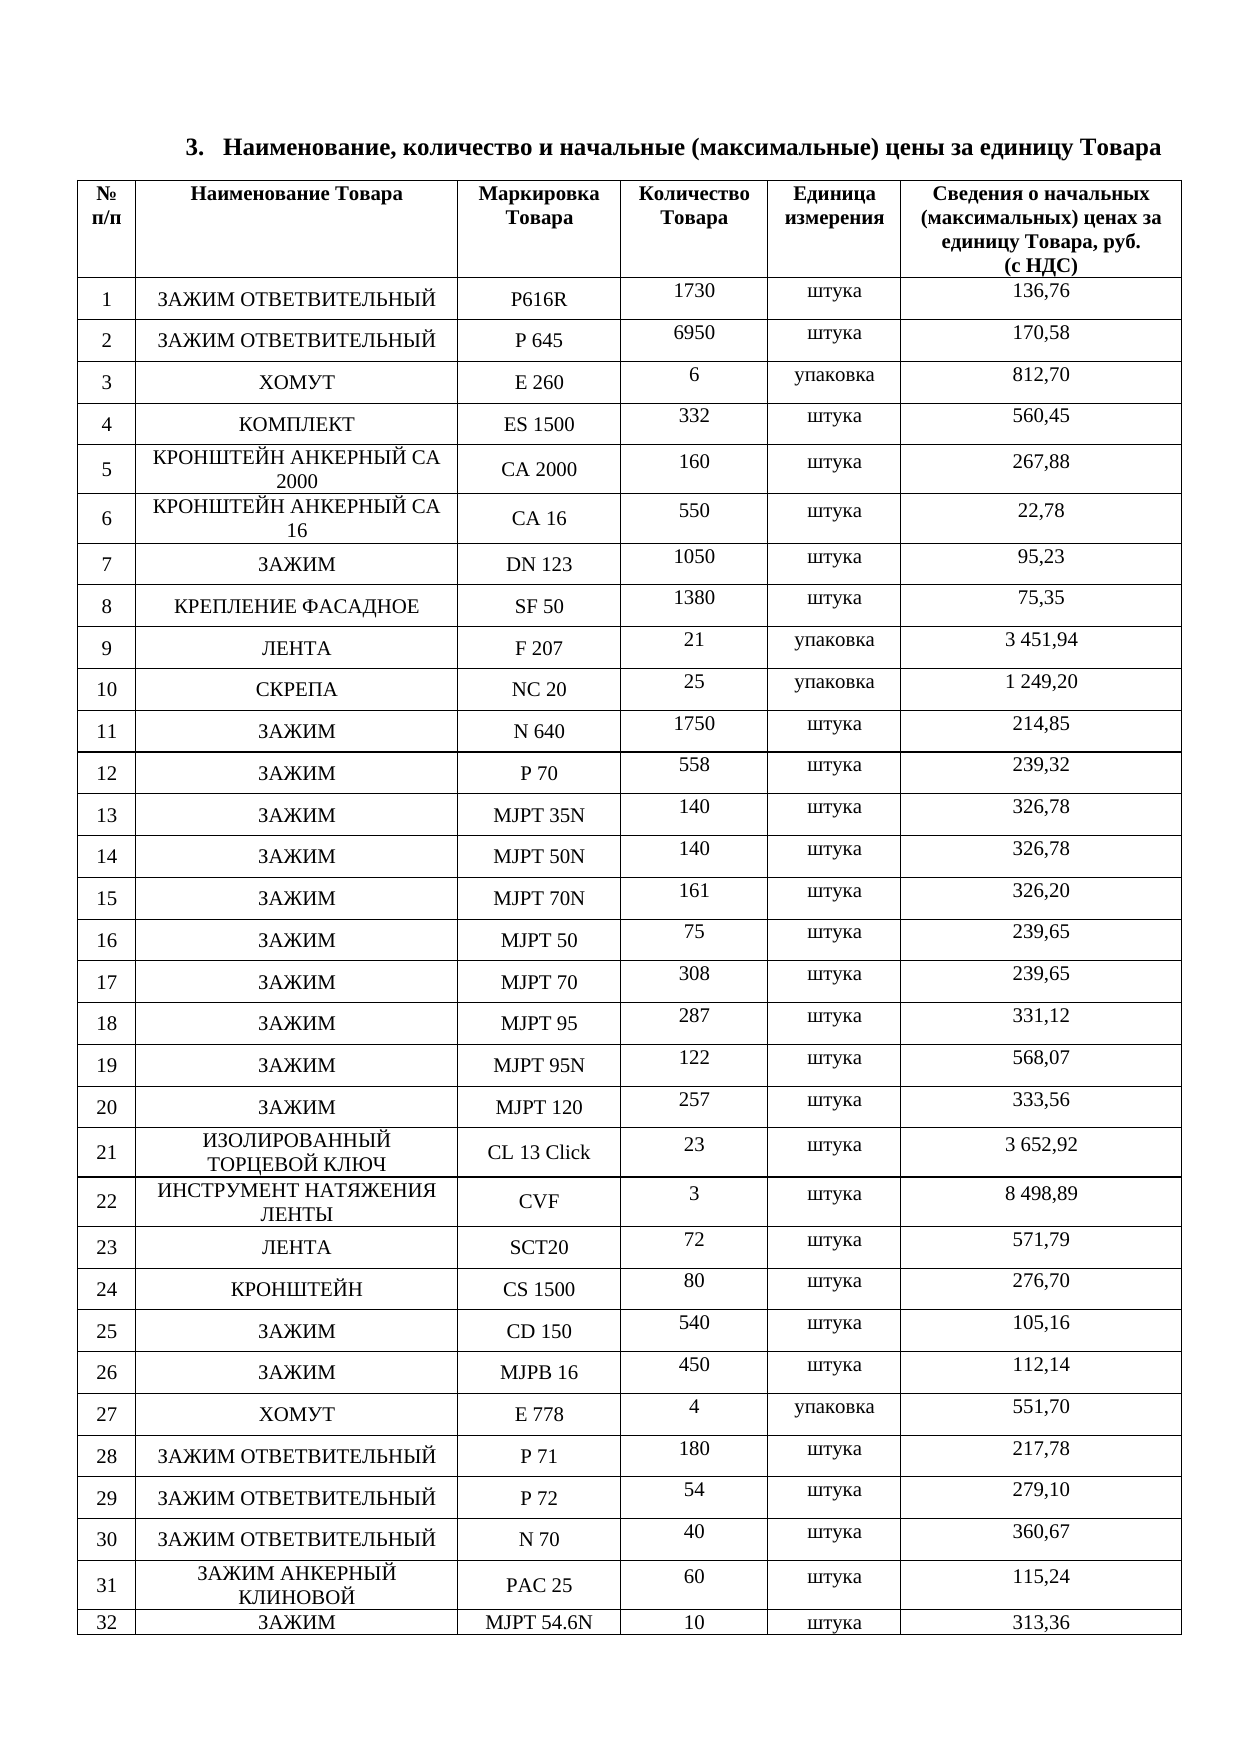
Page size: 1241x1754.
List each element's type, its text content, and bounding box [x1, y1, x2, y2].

table_cell 14 [78, 836, 135, 877]
table_cell MJPT 95 [458, 1003, 620, 1044]
table_cell 54 [621, 1477, 767, 1518]
table_cell 540 [621, 1310, 767, 1351]
table_cell 239,65 [901, 961, 1181, 1002]
table_cell штука [768, 878, 900, 918]
table_cell 115,24 [901, 1561, 1181, 1609]
table_cell ЗАЖИМ ОТВЕТВИТЕЛЬНЫЙ [136, 1477, 457, 1518]
table_cell ЗАЖИМ [136, 711, 457, 751]
table_cell 332 [621, 404, 767, 444]
table_cell 239,32 [901, 753, 1181, 793]
table_cell 1 [78, 278, 135, 319]
table_cell 6 [78, 494, 135, 542]
table_cell упаковка [768, 1394, 900, 1434]
table_cell Р 645 [458, 320, 620, 361]
table_cell 31 [78, 1561, 135, 1609]
table_cell штука [768, 585, 900, 626]
table_cell ЗАЖИМ [136, 1352, 457, 1393]
table_cell КРЕПЛЕНИЕ ФАСАДНОЕ [136, 585, 457, 626]
table_cell 4 [621, 1394, 767, 1434]
table_cell 15 [78, 878, 135, 918]
table_cell 29 [78, 1477, 135, 1518]
table_cell ЗАЖИМ [136, 961, 457, 1002]
table_cell штука [768, 1561, 900, 1609]
table_cell 60 [621, 1561, 767, 1609]
table_cell CVF [458, 1178, 620, 1226]
table_cell 1730 [621, 278, 767, 319]
table_cell 9 [78, 627, 135, 668]
table_cell 1050 [621, 544, 767, 584]
table_cell штука [768, 920, 900, 960]
table_cell SCT20 [458, 1227, 620, 1267]
table_cell 6 [621, 362, 767, 402]
table_cell штука [768, 1128, 900, 1176]
table_cell 214,85 [901, 711, 1181, 751]
table_cell штука [768, 494, 900, 542]
table_cell 287 [621, 1003, 767, 1044]
table_cell P 70 [458, 753, 620, 793]
table_cell E 778 [458, 1394, 620, 1434]
table_cell 3 [621, 1178, 767, 1226]
table_cell 5 [78, 445, 135, 493]
table_cell штука [768, 445, 900, 493]
table_cell 26 [78, 1352, 135, 1393]
table_cell 136,76 [901, 278, 1181, 319]
table_cell штука [768, 961, 900, 1002]
table_cell 25 [621, 669, 767, 709]
table_cell 170,58 [901, 320, 1181, 361]
table_cell 20 [78, 1087, 135, 1127]
table_cell 1 249,20 [901, 669, 1181, 709]
table_cell 18 [78, 1003, 135, 1044]
table_cell 326,20 [901, 878, 1181, 918]
table_cell 8 [78, 585, 135, 626]
table_cell 75,35 [901, 585, 1181, 626]
table_cell штука [768, 1519, 900, 1560]
table_cell 23 [78, 1227, 135, 1267]
table_cell 19 [78, 1045, 135, 1086]
table_cell MJPT 120 [458, 1087, 620, 1127]
table_cell MJPT 95N [458, 1045, 620, 1086]
table_header Количество Товара [621, 181, 767, 277]
table_cell 3 [78, 362, 135, 402]
table_cell 1380 [621, 585, 767, 626]
table_cell штука [768, 836, 900, 877]
table_cell 571,79 [901, 1227, 1181, 1267]
table_cell штука [768, 1087, 900, 1127]
table_cell ЗАЖИМ [136, 836, 457, 877]
table_cell штука [768, 1227, 900, 1267]
table_cell ЗАЖИМ [136, 1003, 457, 1044]
table_cell 560,45 [901, 404, 1181, 444]
table_cell 28 [78, 1436, 135, 1476]
table_cell 27 [78, 1394, 135, 1434]
table_cell 10 [621, 1610, 767, 1634]
table_cell 95,23 [901, 544, 1181, 584]
table_cell CL 13 Click [458, 1128, 620, 1176]
table_cell штука [768, 320, 900, 361]
table_cell 161 [621, 878, 767, 918]
table_cell штука [768, 1436, 900, 1476]
table_cell 551,70 [901, 1394, 1181, 1434]
table_cell 22 [78, 1178, 135, 1226]
table_cell ЗАЖИМ ОТВЕТВИТЕЛЬНЫЙ [136, 278, 457, 319]
table_cell 812,70 [901, 362, 1181, 402]
table_cell 267,88 [901, 445, 1181, 493]
table_cell РАС 25 [458, 1561, 620, 1609]
table_cell ЗАЖИМ [136, 1045, 457, 1086]
table_header № п/п [78, 181, 135, 277]
table_cell E 260 [458, 362, 620, 402]
table_cell штука [768, 404, 900, 444]
table_cell ЗАЖИМ [136, 544, 457, 584]
table_cell MJPT 70 [458, 961, 620, 1002]
table_cell 17 [78, 961, 135, 1002]
table_cell 22,78 [901, 494, 1181, 542]
table_cell упаковка [768, 362, 900, 402]
table_cell P 71 [458, 1436, 620, 1476]
table_cell 13 [78, 794, 135, 835]
table_header Наименование Товара [136, 181, 457, 277]
table_cell CA 16 [458, 494, 620, 542]
table_cell ЛЕНТА [136, 1227, 457, 1267]
table_cell CA 2000 [458, 445, 620, 493]
table_cell MJPT 70N [458, 878, 620, 918]
table_cell 333,56 [901, 1087, 1181, 1127]
table_cell штука [768, 753, 900, 793]
table_cell штука [768, 278, 900, 319]
table_cell ЗАЖИМ [136, 1087, 457, 1127]
table_cell 331,12 [901, 1003, 1181, 1044]
table_cell MJPT 50N [458, 836, 620, 877]
table_cell 32 [78, 1610, 135, 1634]
table_cell ХОМУТ [136, 362, 457, 402]
table_cell 360,67 [901, 1519, 1181, 1560]
table_cell СКРЕПА [136, 669, 457, 709]
table_cell 24 [78, 1269, 135, 1309]
table_header Единица измерения [768, 181, 900, 277]
table_cell 7 [78, 544, 135, 584]
table_cell штука [768, 1477, 900, 1518]
table_cell ЗАЖИМ [136, 794, 457, 835]
table_cell 308 [621, 961, 767, 1002]
table_cell штука [768, 1310, 900, 1351]
table_cell 80 [621, 1269, 767, 1309]
table_cell штука [768, 1045, 900, 1086]
table_cell N 70 [458, 1519, 620, 1560]
table_cell ИНСТРУМЕНТ НАТЯЖЕНИЯ ЛЕНТЫ [136, 1178, 457, 1226]
table_cell 30 [78, 1519, 135, 1560]
table_cell 72 [621, 1227, 767, 1267]
table_cell ЗАЖИМ [136, 920, 457, 960]
table_cell 105,16 [901, 1310, 1181, 1351]
table_cell 326,78 [901, 794, 1181, 835]
table_cell штука [768, 1352, 900, 1393]
table_cell штука [768, 1178, 900, 1226]
table_cell ЗАЖИМ [136, 753, 457, 793]
table_cell КРОНШТЕЙН [136, 1269, 457, 1309]
table_cell 3 451,94 [901, 627, 1181, 668]
table_cell 558 [621, 753, 767, 793]
table_cell 3 652,92 [901, 1128, 1181, 1176]
table_cell MJPT 50 [458, 920, 620, 960]
table_cell 122 [621, 1045, 767, 1086]
table_cell КРОНШТЕЙН АНКЕРНЫЙ CA 16 [136, 494, 457, 542]
table_cell 4 [78, 404, 135, 444]
table_cell 6950 [621, 320, 767, 361]
table_cell 276,70 [901, 1269, 1181, 1309]
table_header Сведения о начальных (максимальных) ценах за единицу Товара, руб. (с НДС) [901, 181, 1181, 277]
table_cell 21 [78, 1128, 135, 1176]
table_cell 217,78 [901, 1436, 1181, 1476]
table_cell 450 [621, 1352, 767, 1393]
table_cell штука [768, 1003, 900, 1044]
table_cell ЗАЖИМ ОТВЕТВИТЕЛЬНЫЙ [136, 320, 457, 361]
table_cell 279,10 [901, 1477, 1181, 1518]
table_cell P616R [458, 278, 620, 319]
list Наименование, количество и начальные (максимальные) цены за единицу Товара [166, 132, 1181, 161]
table_cell P 72 [458, 1477, 620, 1518]
table_cell КРОНШТЕЙН АНКЕРНЫЙ CA 2000 [136, 445, 457, 493]
table_cell N 640 [458, 711, 620, 751]
table_cell ЗАЖИМ [136, 1610, 457, 1634]
table_cell ИЗОЛИРОВАННЫЙ ТОРЦЕВОЙ КЛЮЧ [136, 1128, 457, 1176]
table_cell CS 1500 [458, 1269, 620, 1309]
table_cell 2 [78, 320, 135, 361]
table_cell упаковка [768, 669, 900, 709]
table_cell 16 [78, 920, 135, 960]
table_cell штука [768, 711, 900, 751]
table_cell 239,65 [901, 920, 1181, 960]
table_cell 10 [78, 669, 135, 709]
table_cell ЗАЖИМ АНКЕРНЫЙ КЛИНОВОЙ [136, 1561, 457, 1609]
table_cell ХОМУТ [136, 1394, 457, 1434]
table_cell 11 [78, 711, 135, 751]
table_cell ES 1500 [458, 404, 620, 444]
table_cell MJPT 35N [458, 794, 620, 835]
table_cell 8 498,89 [901, 1178, 1181, 1226]
table_cell F 207 [458, 627, 620, 668]
table_cell 112,14 [901, 1352, 1181, 1393]
table_cell штука [768, 794, 900, 835]
table_cell штука [768, 1610, 900, 1634]
table_cell 257 [621, 1087, 767, 1127]
table_cell 568,07 [901, 1045, 1181, 1086]
table_cell 160 [621, 445, 767, 493]
table_cell КОМПЛЕКТ [136, 404, 457, 444]
table_cell ЗАЖИМ ОТВЕТВИТЕЛЬНЫЙ [136, 1436, 457, 1476]
table_cell 25 [78, 1310, 135, 1351]
table_cell SF 50 [458, 585, 620, 626]
table_cell 180 [621, 1436, 767, 1476]
table_cell упаковка [768, 627, 900, 668]
table_cell 140 [621, 836, 767, 877]
table_cell 550 [621, 494, 767, 542]
table_cell 12 [78, 753, 135, 793]
table_cell ЗАЖИМ [136, 1310, 457, 1351]
table_cell 75 [621, 920, 767, 960]
table_cell ЛЕНТА [136, 627, 457, 668]
table_cell MJPB 16 [458, 1352, 620, 1393]
table_cell 1750 [621, 711, 767, 751]
table_cell штука [768, 1269, 900, 1309]
table_cell 313,36 [901, 1610, 1181, 1634]
table_cell ЗАЖИМ ОТВЕТВИТЕЛЬНЫЙ [136, 1519, 457, 1560]
table_cell 140 [621, 794, 767, 835]
table_cell 23 [621, 1128, 767, 1176]
table_cell NC 20 [458, 669, 620, 709]
table_cell MJPT 54.6N [458, 1610, 620, 1634]
table_cell 326,78 [901, 836, 1181, 877]
table_cell 40 [621, 1519, 767, 1560]
table_cell DN 123 [458, 544, 620, 584]
table_header Маркировка Товара [458, 181, 620, 277]
table_cell ЗАЖИМ [136, 878, 457, 918]
table_cell штука [768, 544, 900, 584]
table_cell 21 [621, 627, 767, 668]
table_cell CD 150 [458, 1310, 620, 1351]
